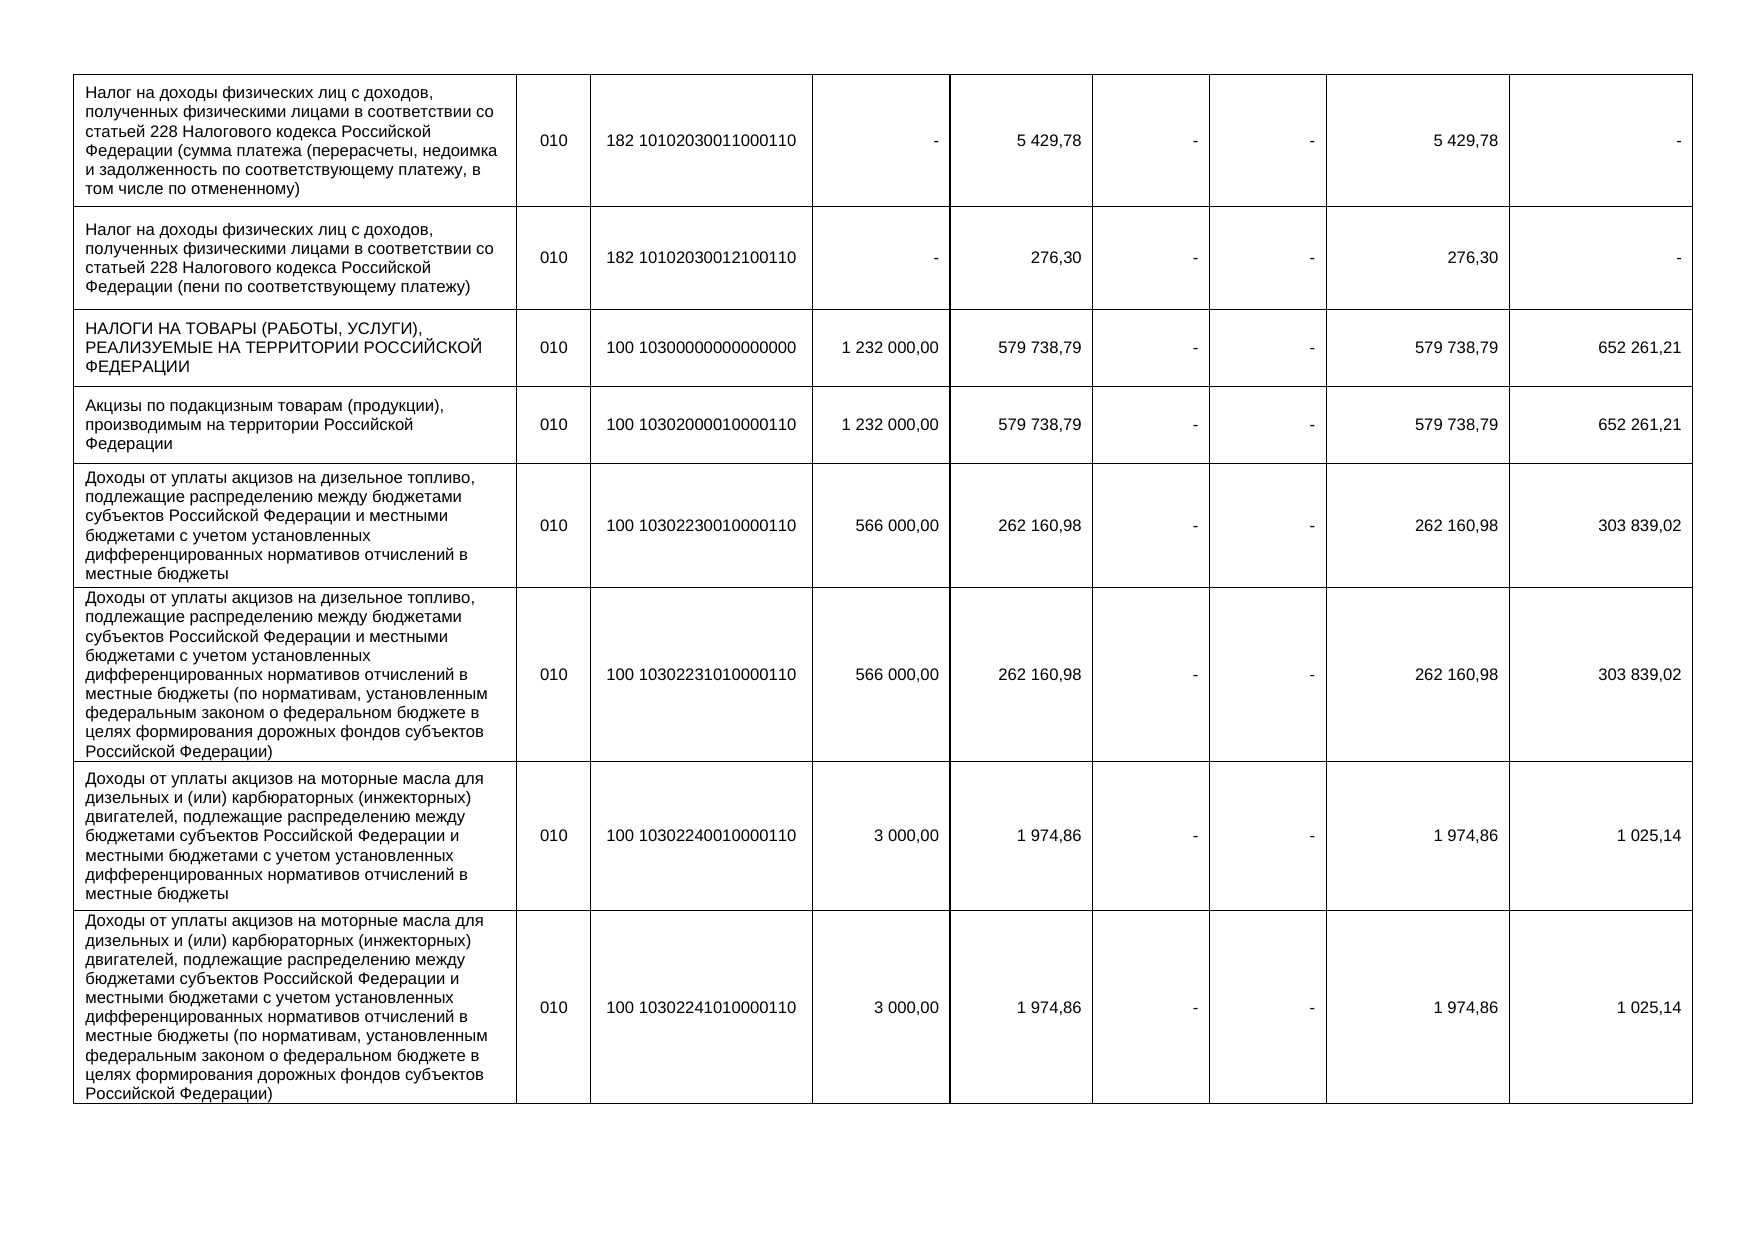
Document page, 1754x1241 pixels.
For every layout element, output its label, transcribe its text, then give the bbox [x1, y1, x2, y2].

table_cell 276,30 [1327, 207, 1509, 308]
table_cell 1 025,14 [1510, 762, 1692, 910]
table_cell 010 [517, 588, 590, 761]
table_cell - [1210, 75, 1326, 206]
table_cell Налог на доходы физических лиц с доходов, полученных физическими лицами в соответствии со статьей 228 Налогового кодекса Российской Федерации (сумма платежа (перерасчеты, недоимка и задолженность по соответствующему платежу, в том числе по отмененному) [74, 75, 516, 206]
table_cell - [1210, 207, 1326, 308]
table_cell Доходы от уплаты акцизов на моторные масла для дизельных и (или) карбюраторных (инжекторных) двигателей, подлежащие распределению между бюджетами субъектов Российской Федерации и местными бюджетами с учетом установленных дифференцированных нормативов отчислений в местные бюджеты (по нормативам, установленным федеральным законом о федеральном бюджете в целях формирования дорожных фондов субъектов Российской Федерации) [74, 911, 516, 1103]
table_cell 100 10302000010000110 [591, 387, 812, 462]
table_cell Доходы от уплаты акцизов на дизельное топливо, подлежащие распределению между бюджетами субъектов Российской Федерации и местными бюджетами с учетом установленных дифференцированных нормативов отчислений в местные бюджеты [74, 464, 516, 587]
table_cell 182 10102030011000110 [591, 75, 812, 206]
table_cell - [813, 207, 949, 308]
table_cell - [1093, 310, 1209, 386]
table_cell 010 [517, 387, 590, 462]
table_cell - [1210, 762, 1326, 910]
table_cell - [1093, 207, 1209, 308]
table_cell Акцизы по подакцизным товарам (продукции), производимым на территории Российской Федерации [74, 387, 516, 462]
table_cell 262 160,98 [1327, 464, 1509, 587]
table_cell 276,30 [951, 207, 1092, 308]
table_cell 579 738,79 [951, 387, 1092, 462]
table_cell 1 232 000,00 [813, 387, 949, 462]
table_cell 010 [517, 310, 590, 386]
table_cell 010 [517, 464, 590, 587]
table_cell 5 429,78 [1327, 75, 1509, 206]
table_cell 1 974,86 [1327, 911, 1509, 1103]
table_cell НАЛОГИ НА ТОВАРЫ (РАБОТЫ, УСЛУГИ), РЕАЛИЗУЕМЫЕ НА ТЕРРИТОРИИ РОССИЙСКОЙ ФЕДЕРАЦИИ [74, 310, 516, 386]
table_cell 566 000,00 [813, 464, 949, 587]
table_cell 579 738,79 [951, 310, 1092, 386]
table_cell - [1093, 762, 1209, 910]
table_cell 1 025,14 [1510, 911, 1692, 1103]
table_cell 5 429,78 [951, 75, 1092, 206]
table_cell 010 [517, 762, 590, 910]
table_cell 010 [517, 911, 590, 1103]
table_cell 100 10300000000000000 [591, 310, 812, 386]
table_cell 303 839,02 [1510, 464, 1692, 587]
table_cell 262 160,98 [1327, 588, 1509, 761]
table_cell - [1510, 207, 1692, 308]
table_cell 1 974,86 [951, 762, 1092, 910]
table_cell Доходы от уплаты акцизов на дизельное топливо, подлежащие распределению между бюджетами субъектов Российской Федерации и местными бюджетами с учетом установленных дифференцированных нормативов отчислений в местные бюджеты (по нормативам, установленным федеральным законом о федеральном бюджете в целях формирования дорожных фондов субъектов Российской Федерации) [74, 588, 516, 761]
table_cell 262 160,98 [951, 588, 1092, 761]
table_cell - [1210, 588, 1326, 761]
table_cell - [1210, 310, 1326, 386]
table_cell 100 10302241010000110 [591, 911, 812, 1103]
table_cell 3 000,00 [813, 762, 949, 910]
table_cell - [813, 75, 949, 206]
table_cell 652 261,21 [1510, 310, 1692, 386]
table_cell 1 974,86 [1327, 762, 1509, 910]
table_cell 262 160,98 [951, 464, 1092, 587]
table_cell Доходы от уплаты акцизов на моторные масла для дизельных и (или) карбюраторных (инжекторных) двигателей, подлежащие распределению между бюджетами субъектов Российской Федерации и местными бюджетами с учетом установленных дифференцированных нормативов отчислений в местные бюджеты [74, 762, 516, 910]
table_cell - [1210, 464, 1326, 587]
table_cell 010 [517, 207, 590, 308]
table_cell 652 261,21 [1510, 387, 1692, 462]
table_cell - [1093, 588, 1209, 761]
table_cell - [1093, 464, 1209, 587]
table_cell 100 10302240010000110 [591, 762, 812, 910]
table_cell - [1093, 911, 1209, 1103]
table_cell 566 000,00 [813, 588, 949, 761]
table_cell 1 232 000,00 [813, 310, 949, 386]
table_cell - [1093, 75, 1209, 206]
table_cell Налог на доходы физических лиц с доходов, полученных физическими лицами в соответствии со статьей 228 Налогового кодекса Российской Федерации (пени по соответствующему платежу) [74, 207, 516, 308]
table_cell - [1510, 75, 1692, 206]
table_cell - [1210, 387, 1326, 462]
table_cell 579 738,79 [1327, 387, 1509, 462]
table_cell 100 10302230010000110 [591, 464, 812, 587]
table_cell 010 [517, 75, 590, 206]
table_cell 579 738,79 [1327, 310, 1509, 386]
table_cell 1 974,86 [951, 911, 1092, 1103]
table_cell 100 10302231010000110 [591, 588, 812, 761]
table_cell 303 839,02 [1510, 588, 1692, 761]
table_cell 182 10102030012100110 [591, 207, 812, 308]
table_cell - [1093, 387, 1209, 462]
table_cell - [1210, 911, 1326, 1103]
table_cell 3 000,00 [813, 911, 949, 1103]
